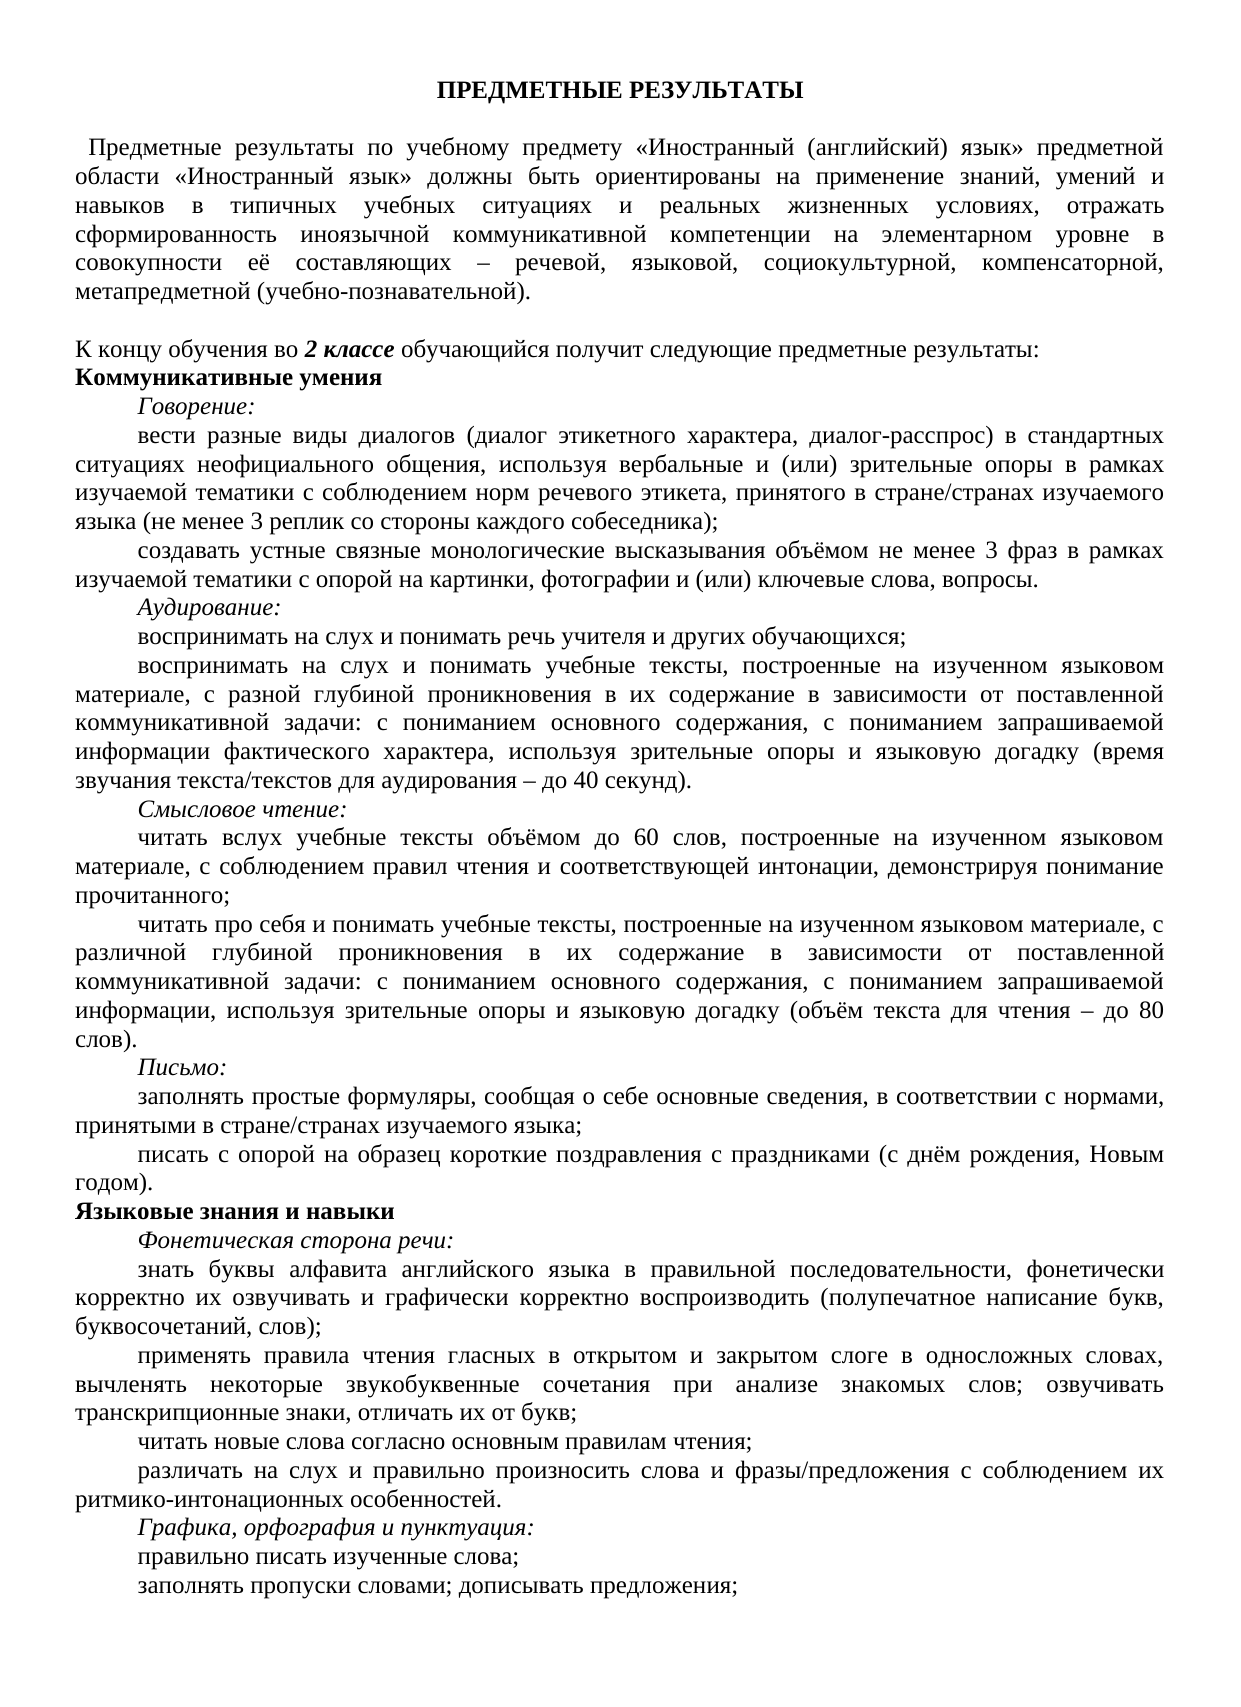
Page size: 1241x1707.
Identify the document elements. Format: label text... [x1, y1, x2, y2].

text Смысловое чтение: [75, 794, 1165, 822]
text Коммуникативные умения [75, 362, 1165, 391]
text знать буквы алфавита английского языка в правильной последовательности, фонетически корректно их озвучивать и графически корректно воспроизводить (полупечатное написание букв, буквосочетаний, слов); [75, 1254, 1165, 1340]
text читать вслух учебные тексты объёмом до 60 слов, построенные на изученном языковом материале, с соблюдением правил чтения и соответствующей интонации, демонстрируя понимание прочитанного; [75, 822, 1165, 909]
text правильно писать изученные слова; [75, 1541, 1165, 1570]
text писать с опорой на образец короткие поздравления с праздниками (с днём рождения, Новым годом). [75, 1139, 1165, 1196]
text Языковые знания и навыки [75, 1196, 1165, 1225]
text Фонетическая сторона речи: [75, 1225, 1165, 1254]
text читать новые слова согласно основным правилам чтения; [75, 1426, 1165, 1455]
text Говорение: [75, 391, 1165, 420]
text воспринимать на слух и понимать учебные тексты, построенные на изученном языковом материале, с разной глубиной проникновения в их содержание в зависимости от поставленной коммуникативной задачи: с пониманием основного содержания, с пониманием запрашиваемой информации фактического характера, используя зрительные опоры и языковую догадку (время звучания текста/текстов для аудирования – до 40 секунд). [75, 650, 1165, 794]
text создавать устные связные монологические высказывания объёмом не менее 3 фраз в рамках изучаемой тематики с опорой на картинки, фотографии и (или) ключевые слова, вопросы. [75, 535, 1165, 592]
text Предметные результаты по учебному предмету «Иностранный (английский) язык» предметной области «Иностранный язык» должны быть ориентированы на применение знаний, умений и навыков в типичных учебных ситуациях и реальных жизненных условиях, отражать сформированность иноязычной коммуникативной компетенции на элементарном уровне в совокупности её составляющих – речевой, языковой, социокультурной, компенсаторной, метапредметной (учебно-познавательной). [75, 132, 1165, 305]
text заполнять пропуски словами; дописывать предложения; [75, 1570, 1165, 1599]
text К концу обучения во 2 классе обучающийся получит следующие предметные результаты: [75, 334, 1165, 362]
text Письмо: [75, 1052, 1165, 1081]
text вести разные виды диалогов (диалог этикетного характера, диалог-расспрос) в стандартных ситуациях неофициального общения, используя вербальные и (или) зрительные опоры в рамках изучаемой тематики с соблюдением норм речевого этикета, принятого в стране/странах изучаемого языка (не менее 3 реплик со стороны каждого собеседника); [75, 420, 1165, 535]
text воспринимать на слух и понимать речь учителя и других обучающихся; [75, 621, 1165, 650]
text заполнять простые формуляры, сообщая о себе основные сведения, в соответствии с нормами, принятыми в стране/странах изучаемого языка; [75, 1081, 1165, 1139]
text ПРЕДМЕТНЫЕ РЕЗУЛЬТАТЫ [75, 75, 1165, 104]
text читать про себя и понимать учебные тексты, построенные на изученном языковом материале, с различной глубиной проникновения в их содержание в зависимости от поставленной коммуникативной задачи: с пониманием основного содержания, с пониманием запрашиваемой информации, используя зрительные опоры и языковую догадку (объём текста для чтения – до 80 слов). [75, 909, 1165, 1052]
text применять правила чтения гласных в открытом и закрытом слоге в односложных словах, вычленять некоторые звукобуквенные сочетания при анализе знакомых слов; озвучивать транскрипционные знаки, отличать их от букв; [75, 1340, 1165, 1426]
text Графика, орфография и пунктуация: [75, 1512, 1165, 1541]
text Аудирование: [75, 592, 1165, 621]
text различать на слух и правильно произносить слова и фразы/предложения с соблюдением их ритмико-интонационных особенностей. [75, 1455, 1165, 1512]
